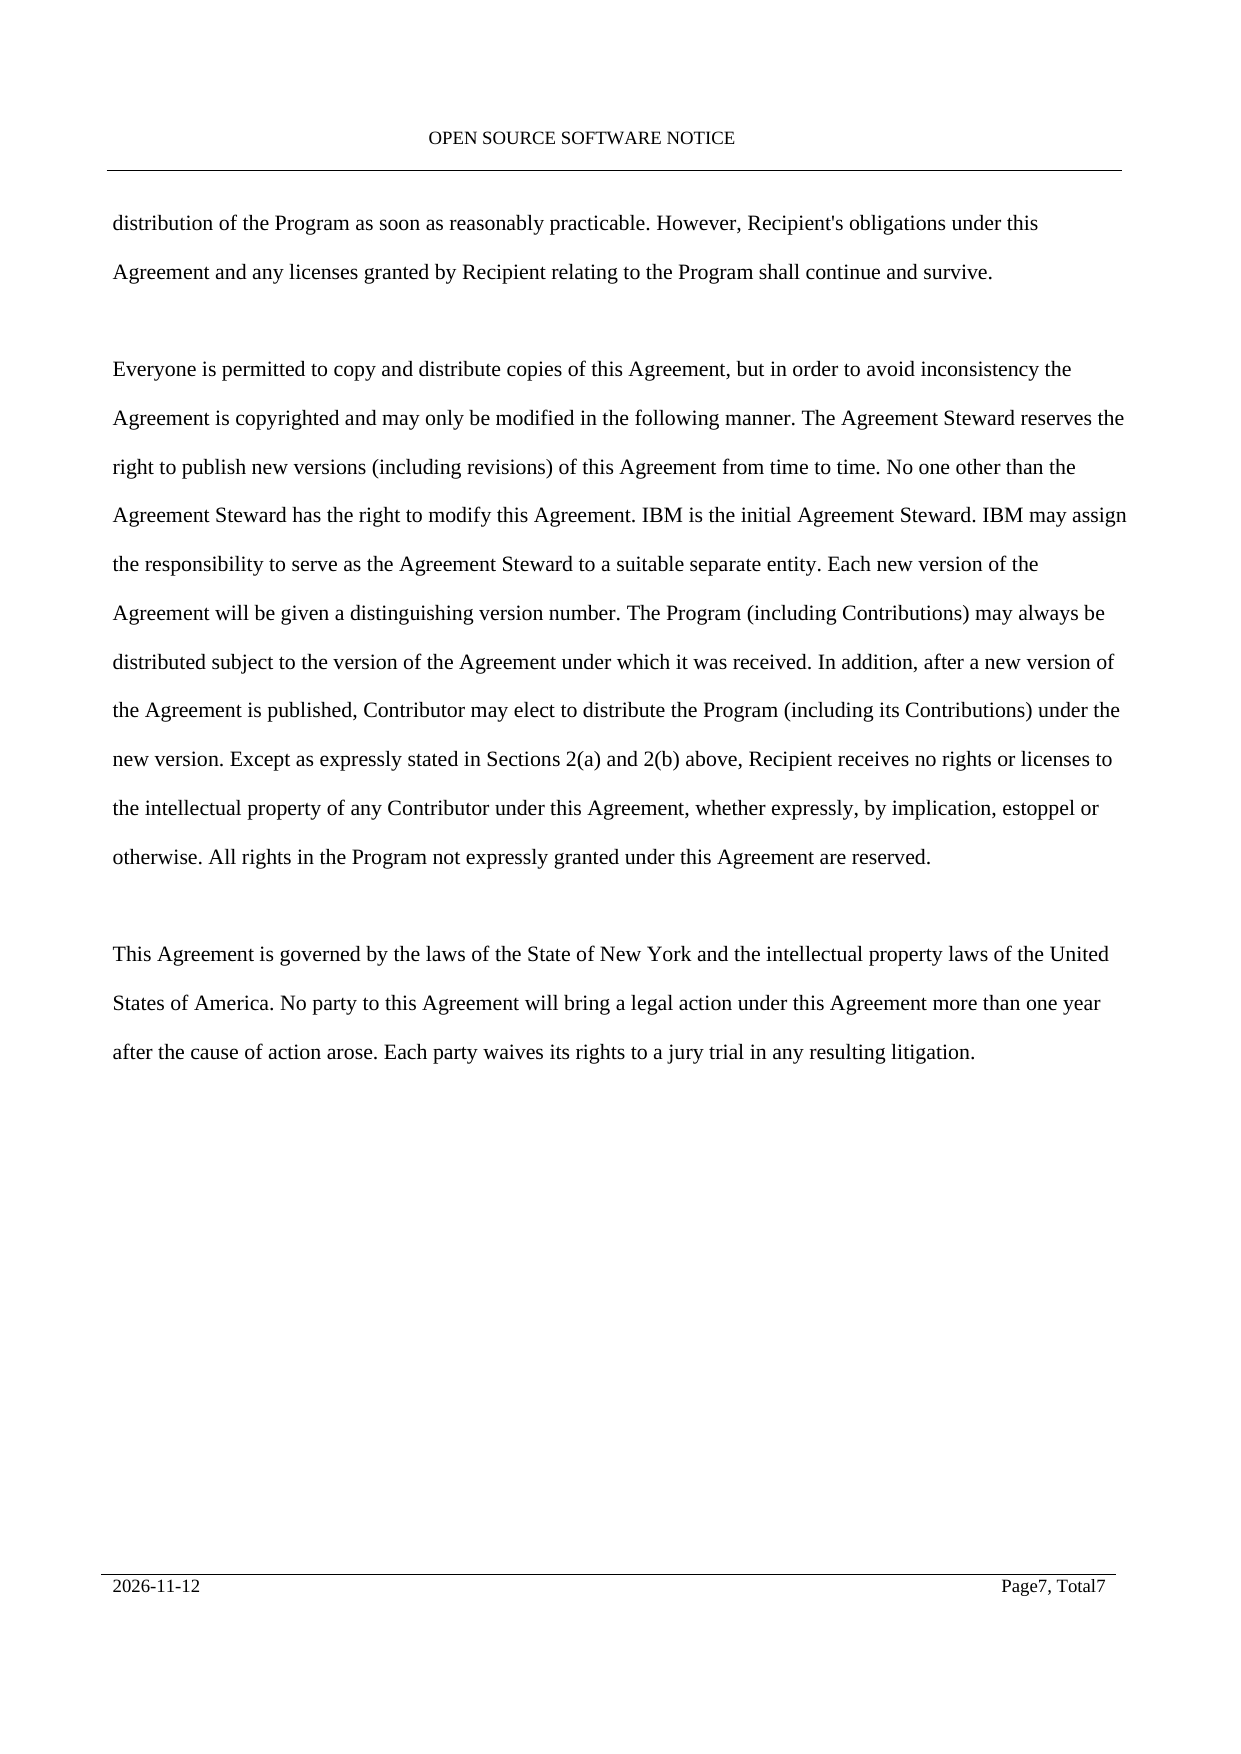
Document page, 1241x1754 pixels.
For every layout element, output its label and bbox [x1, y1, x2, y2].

text [112, 206, 1128, 1068]
